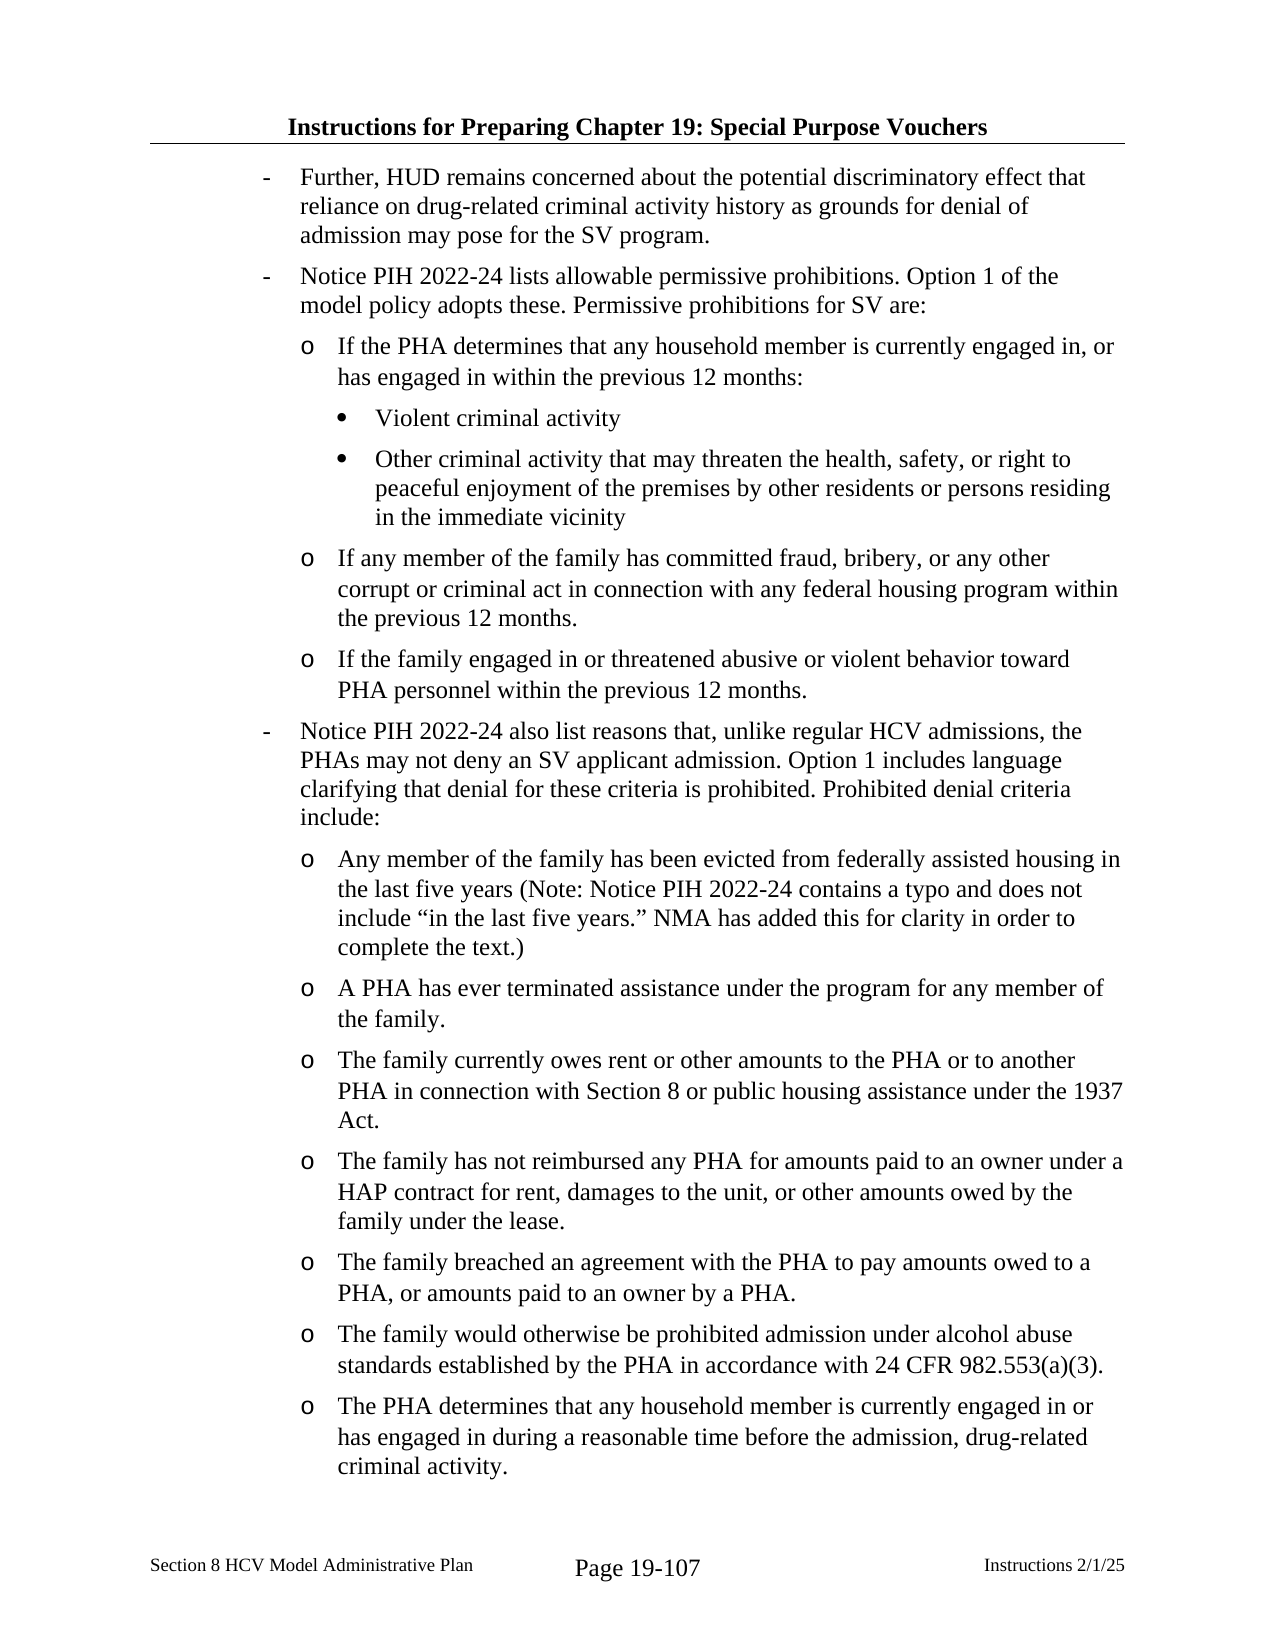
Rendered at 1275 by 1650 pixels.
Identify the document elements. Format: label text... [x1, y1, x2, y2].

list Notice PIH 2022-24 also list reasons that, unlike regular HCV admissions, the PHAs may not deny an SV applicant admission. Option 1 includes language clarifying that denial for these criteria is prohibited. Prohibited denial criteria include: [262, 716, 1125, 831]
list Other criminal activity that may threaten the health, safety, or right to peaceful enjoyment of the premises by other residents or persons residing in the immediate vicinity [337, 444, 1125, 531]
list Any member of the family has been evicted from federally assisted housing in the last five years (Note: Notice PIH 2022-24 contains a typo and does not include “in the last five years.” NMA has added this for clarity in order to complete the text.) [300, 844, 1125, 961]
list Violent criminal activity [337, 403, 1125, 432]
list The family breached an agreement with the PHA to pay amounts owed to a PHA, or amounts paid to an owner by a PHA. [300, 1247, 1125, 1307]
list If any member of the family has committed fraud, bribery, or any other corrupt or criminal act in connection with any federal housing program within the previous 12 months. [300, 543, 1125, 632]
list Further, HUD remains concerned about the potential discriminatory effect that reliance on drug-related criminal activity history as grounds for denial of admission may pose for the SV program. [262, 162, 1125, 249]
list The family has not reimbursed any PHA for amounts paid to an owner under a HAP contract for rent, damages to the unit, or other amounts owed by the family under the lease. [300, 1146, 1125, 1234]
list If the family engaged in or threatened abusive or violent behavior toward PHA personnel within the previous 12 months. [300, 644, 1125, 704]
list If the PHA determines that any household member is currently engaged in, or has engaged in within the previous 12 months: [300, 331, 1125, 391]
list A PHA has ever terminated assistance under the program for any member of the family. [300, 973, 1125, 1033]
list Notice PIH 2022-24 lists allowable permissive prohibitions. Option 1 of the model policy adopts these. Permissive prohibitions for SV are: [262, 261, 1125, 319]
list The PHA determines that any household member is currently engaged in or has engaged in during a reasonable time before the admission, drug-related criminal activity. [300, 1391, 1125, 1479]
list The family currently owes rent or other amounts to the PHA or to another PHA in connection with Section 8 or public housing assistance under the 1937 Act. [300, 1045, 1125, 1134]
list The family would otherwise be prohibited admission under alcohol abuse standards established by the PHA in accordance with 24 CFR 982.553(a)(3). [300, 1319, 1125, 1379]
